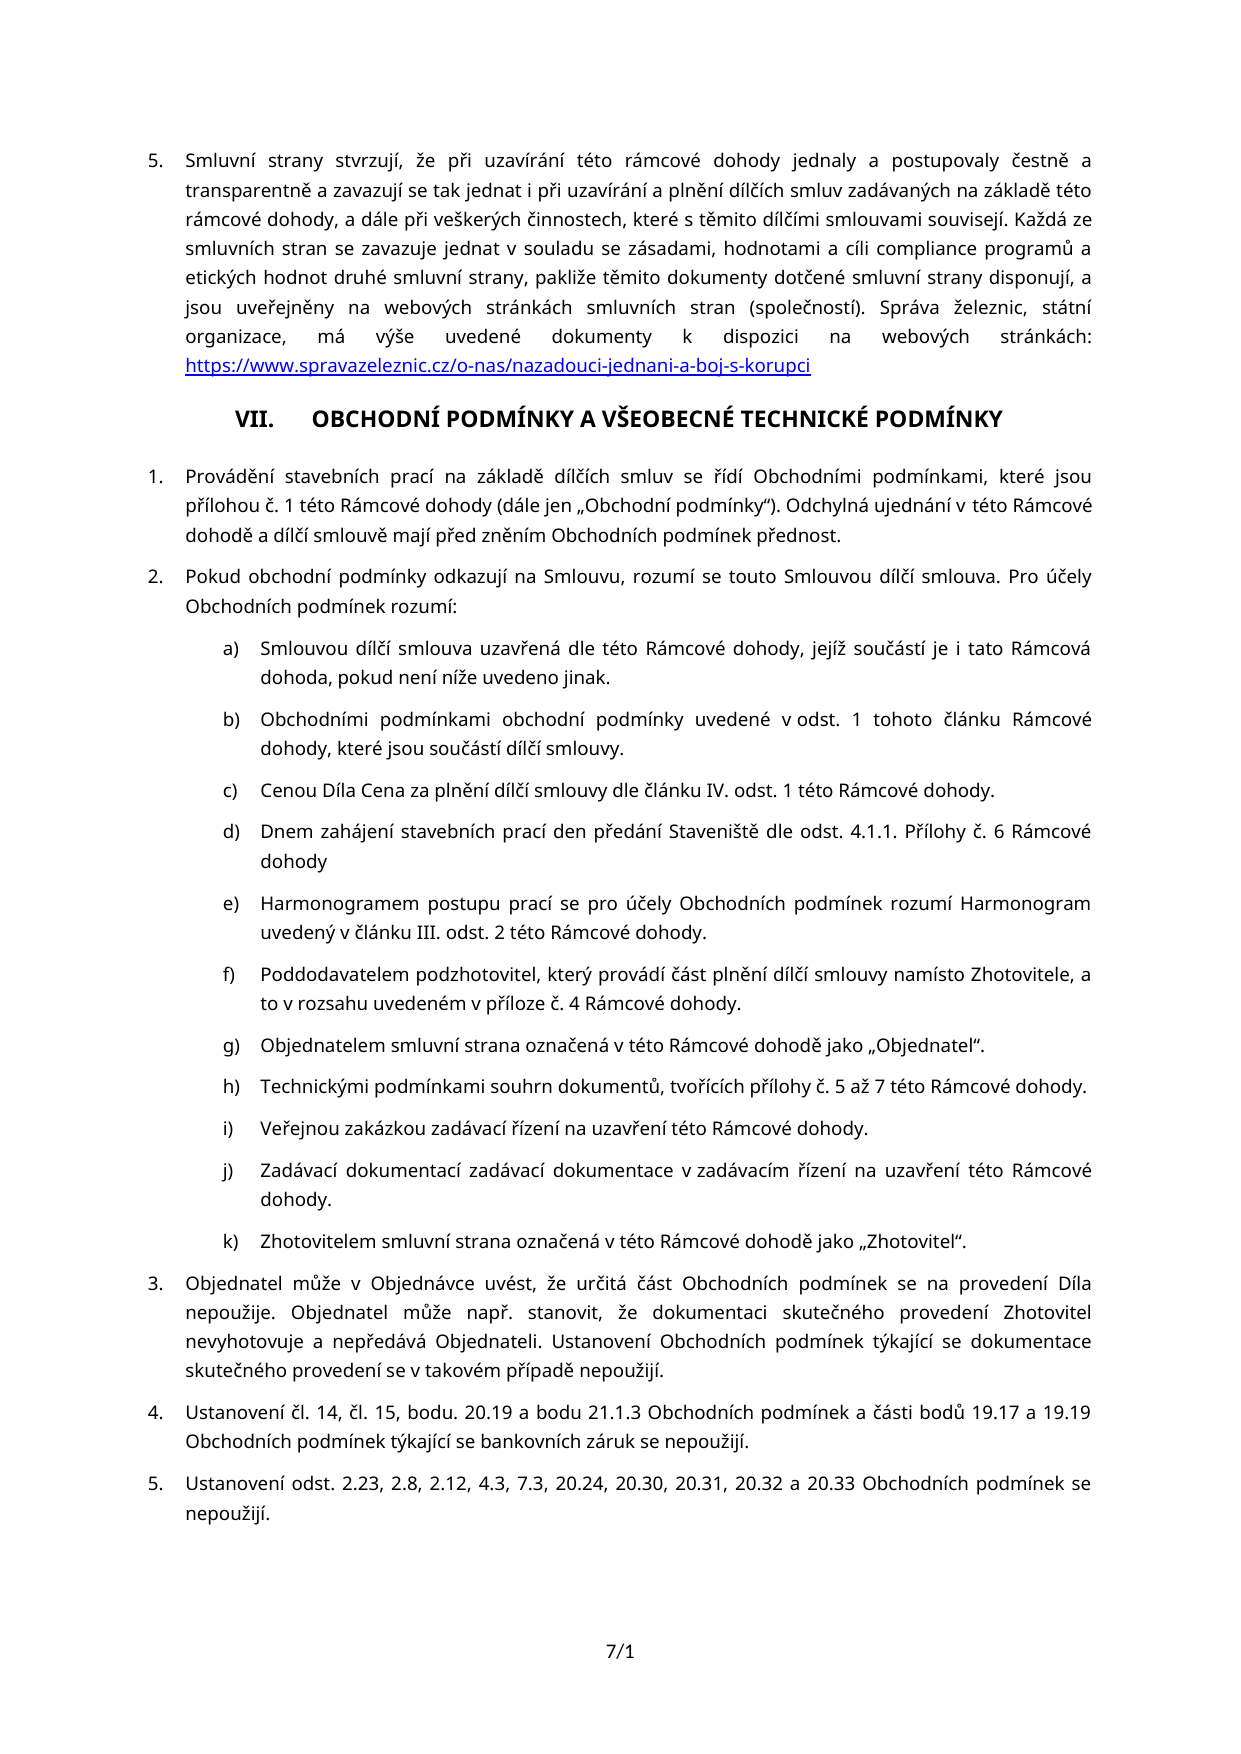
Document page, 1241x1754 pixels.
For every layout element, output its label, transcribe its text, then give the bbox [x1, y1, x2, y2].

list Ustanovení čl. 14, čl. 15, bodu. 20.19 a bodu 21.1.3 Obchodních podmínek a části bodů 19.17 a 19.19 Obchodních podmínek týkající se bankovních záruk se nepoužijí. [148, 1399, 1093, 1454]
list Harmonogramem postupu prací se pro účely Obchodních podmínek rozumí Harmonogram uvedený v článku III. odst. 2 této Rámcové dohody. [223, 890, 1093, 944]
list Pokud obchodní podmínky odkazují na Smlouvu, rozumí se touto Smlouvou dílčí smlouva. Pro účely Obchodních podmínek rozumí: [148, 564, 1093, 619]
list Technickými podmínkami souhrn dokumentů, tvořících přílohy č. 5 až 7 této Rámcové dohody. [223, 1074, 1093, 1099]
list Poddodavatelem podzhotovitel, který provádí část plnění dílčí smlouvy namísto Zhotovitele, a to v rozsahu uvedeném v příloze č. 4 Rámcové dohody. [223, 961, 1093, 1016]
list Obchodními podmínkami obchodní podmínky uvedené v odst. 1 tohoto článku Rámcové dohody, které jsou součástí dílčí smlouvy. [223, 706, 1093, 761]
list Objednatel může v Objednávce uvést, že určitá část Obchodních podmínek se na provedení Díla nepoužije. Objednatel může např. stanovit, že dokumentaci skutečného provedení Zhotovitel nevyhotovuje a nepředává Objednateli. Ustanovení Obchodních podmínek týkající se dokumentace skutečného provedení se v takovém případě nepoužijí. [148, 1270, 1093, 1383]
list Zadávací dokumentací zadávací dokumentace v zadávacím řízení na uzavření této Rámcové dohody. [223, 1157, 1093, 1212]
list Cenou Díla Cena za plnění dílčí smlouvy dle článku IV. odst. 1 této Rámcové dohody. [223, 777, 1093, 802]
list Objednatelem smluvní strana označená v této Rámcové dohodě jako „Objednatel“. [223, 1032, 1093, 1057]
list Smluvní strany stvrzují, že při uzavírání této rámcové dohody jednaly a postupovaly čestně a transparentně a zavazují se tak jednat i při uzavírání a plnění dílčích smluv zadávaných na základě této rámcové dohody, a dále při veškerých činnostech, které s těmito dílčími smlouvami souvisejí. Každá ze smluvních stran se zavazuje jednat v souladu se zásadami, hodnotami a cíli compliance programů a etických hodnot druhé smluvní strany, pakliže těmito dokumenty dotčené smluvní strany disponují, a jsou uveřejněny na webových stránkách smluvních stran (společností). Správa železnic, státní organizace, má výše uvedené dokumenty k dispozici na webových stránkách: https://www.spravazeleznic.cz/o-nas/nazadouci-jednani-a-boj-s-korupci [148, 148, 1093, 378]
list Smlouvou dílčí smlouva uzavřená dle této Rámcové dohody, jejíž součástí je i tato Rámcová dohoda, pokud není níže uvedeno jinak. [223, 635, 1093, 690]
list Ustanovení odst. 2.23, 2.8, 2.12, 4.3, 7.3, 20.24, 20.30, 20.31, 20.32 a 20.33 Obchodních podmínek se nepoužijí. [148, 1471, 1093, 1525]
list Dnem zahájení stavebních prací den předání Staveniště dle odst. 4.1.1. Přílohy č. 6 Rámcové dohody [223, 819, 1093, 873]
list Veřejnou zakázkou zadávací řízení na uzavření této Rámcové dohody. [223, 1115, 1093, 1141]
list Zhotovitelem smluvní strana označená v této Rámcové dohodě jako „Zhotovitel“. [223, 1228, 1093, 1254]
list Provádění stavebních prací na základě dílčích smluv se řídí Obchodními podmínkami, které jsou přílohou č. 1 této Rámcové dohody (dále jen „Obchodní podmínky“). Odchylná ujednání v této Rámcové dohodě a dílčí smlouvě mají před zněním Obchodních podmínek přednost. [148, 463, 1093, 548]
list OBCHODNÍ PODMÍNKY A VŠEOBECNÉ TECHNICKÉ PODMÍNKY [185, 403, 1093, 434]
